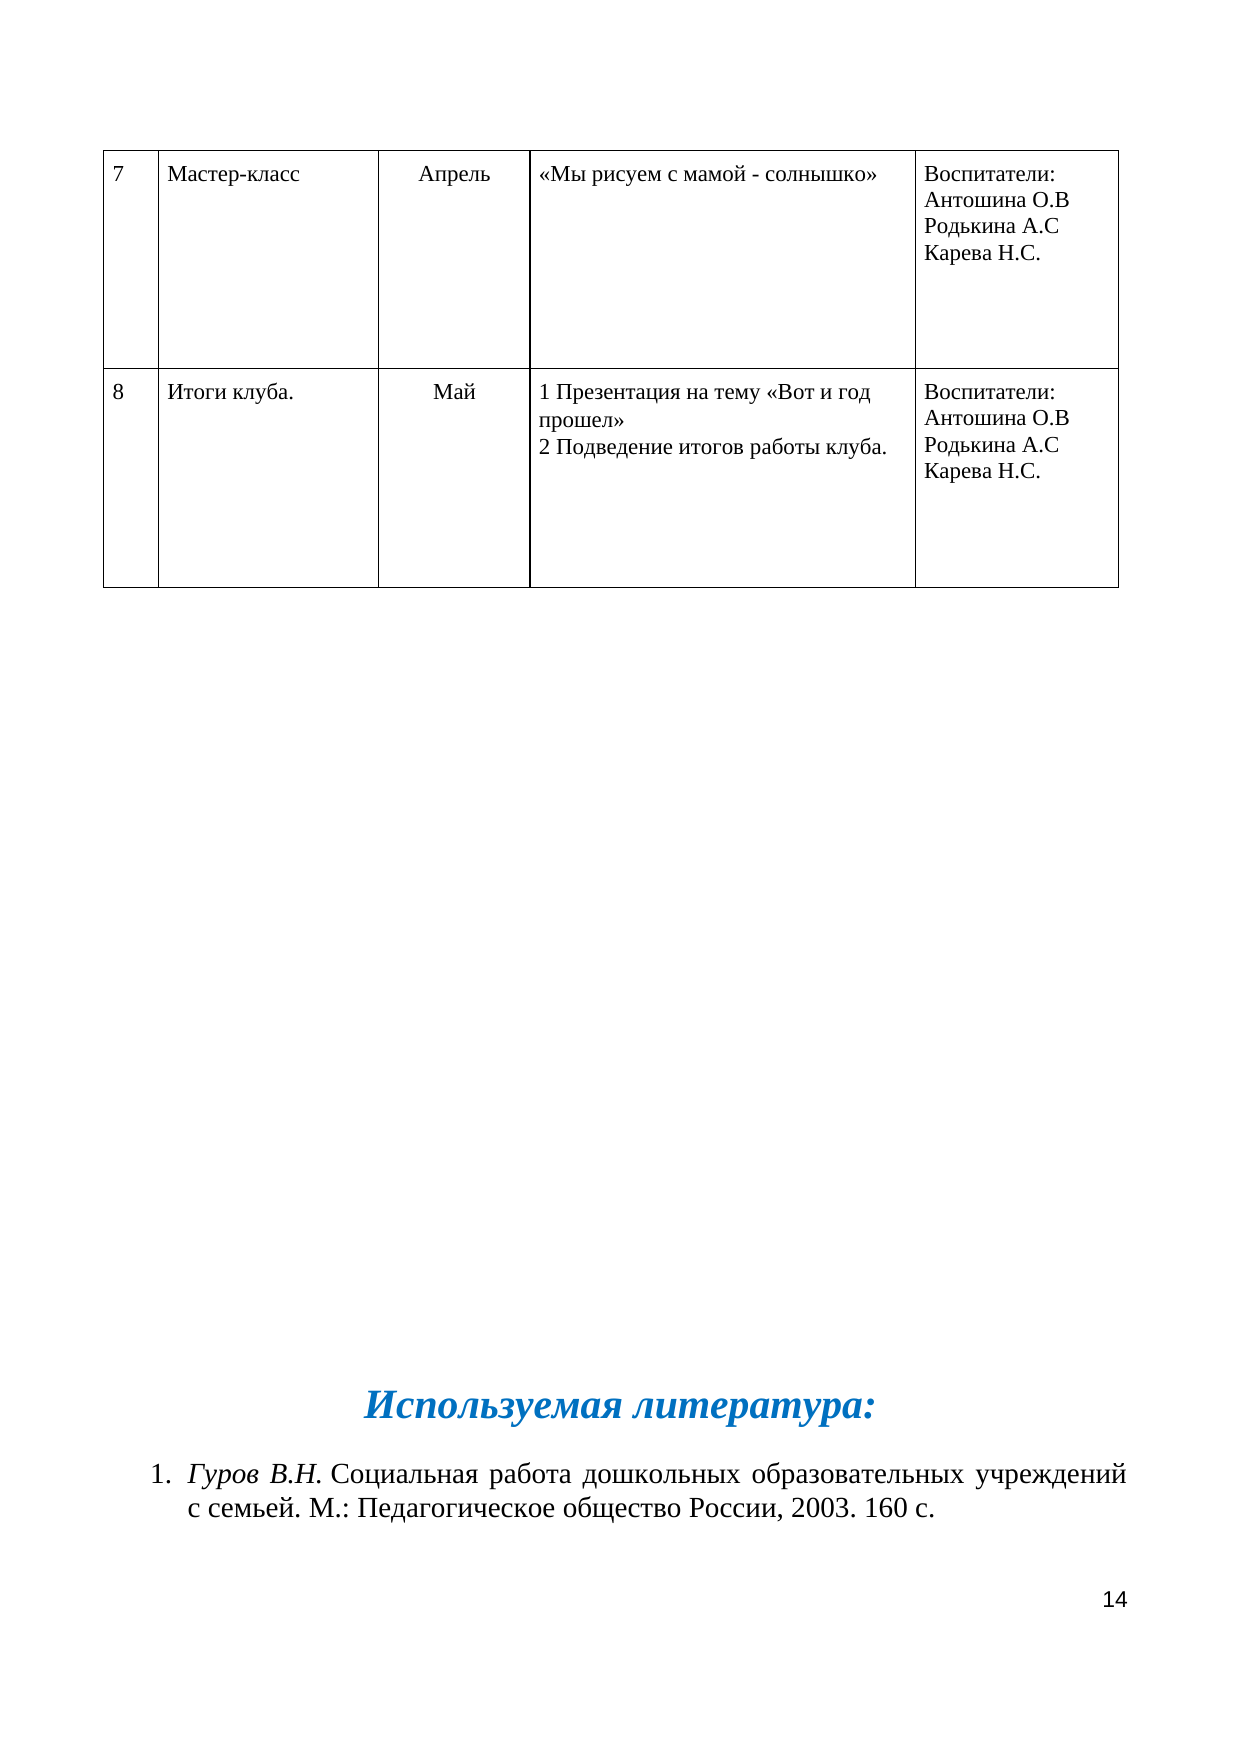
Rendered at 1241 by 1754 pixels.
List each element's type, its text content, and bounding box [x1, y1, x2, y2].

table_cell «Мы рисуем с мамой - солнышко» [531, 151, 915, 368]
table_cell Апрель [379, 151, 529, 368]
table_cell Воспитатели: Антошина О.В Родькина А.С Карева Н.С. [916, 151, 1118, 368]
table_cell 7 [104, 151, 158, 368]
table_cell Май [379, 369, 529, 587]
table_cell 1 Презентация на тему «Вот и год прошел» 2 Подведение итогов работы клуба. [531, 369, 915, 587]
table_cell Мастер-класс [159, 151, 378, 368]
table_cell Воспитатели: Антошина О.В Родькина А.С Карева Н.С. [916, 369, 1118, 587]
table_cell 8 [104, 369, 158, 587]
list Гуров В.Н. Социальная работа дошкольных образовательных учреждений с семьей. М.: Педагогическое общество России, 2003. 160 с. [150, 1456, 1128, 1523]
text Используемая литература: [112, 1379, 1128, 1427]
table_cell Итоги клуба. [159, 369, 378, 587]
